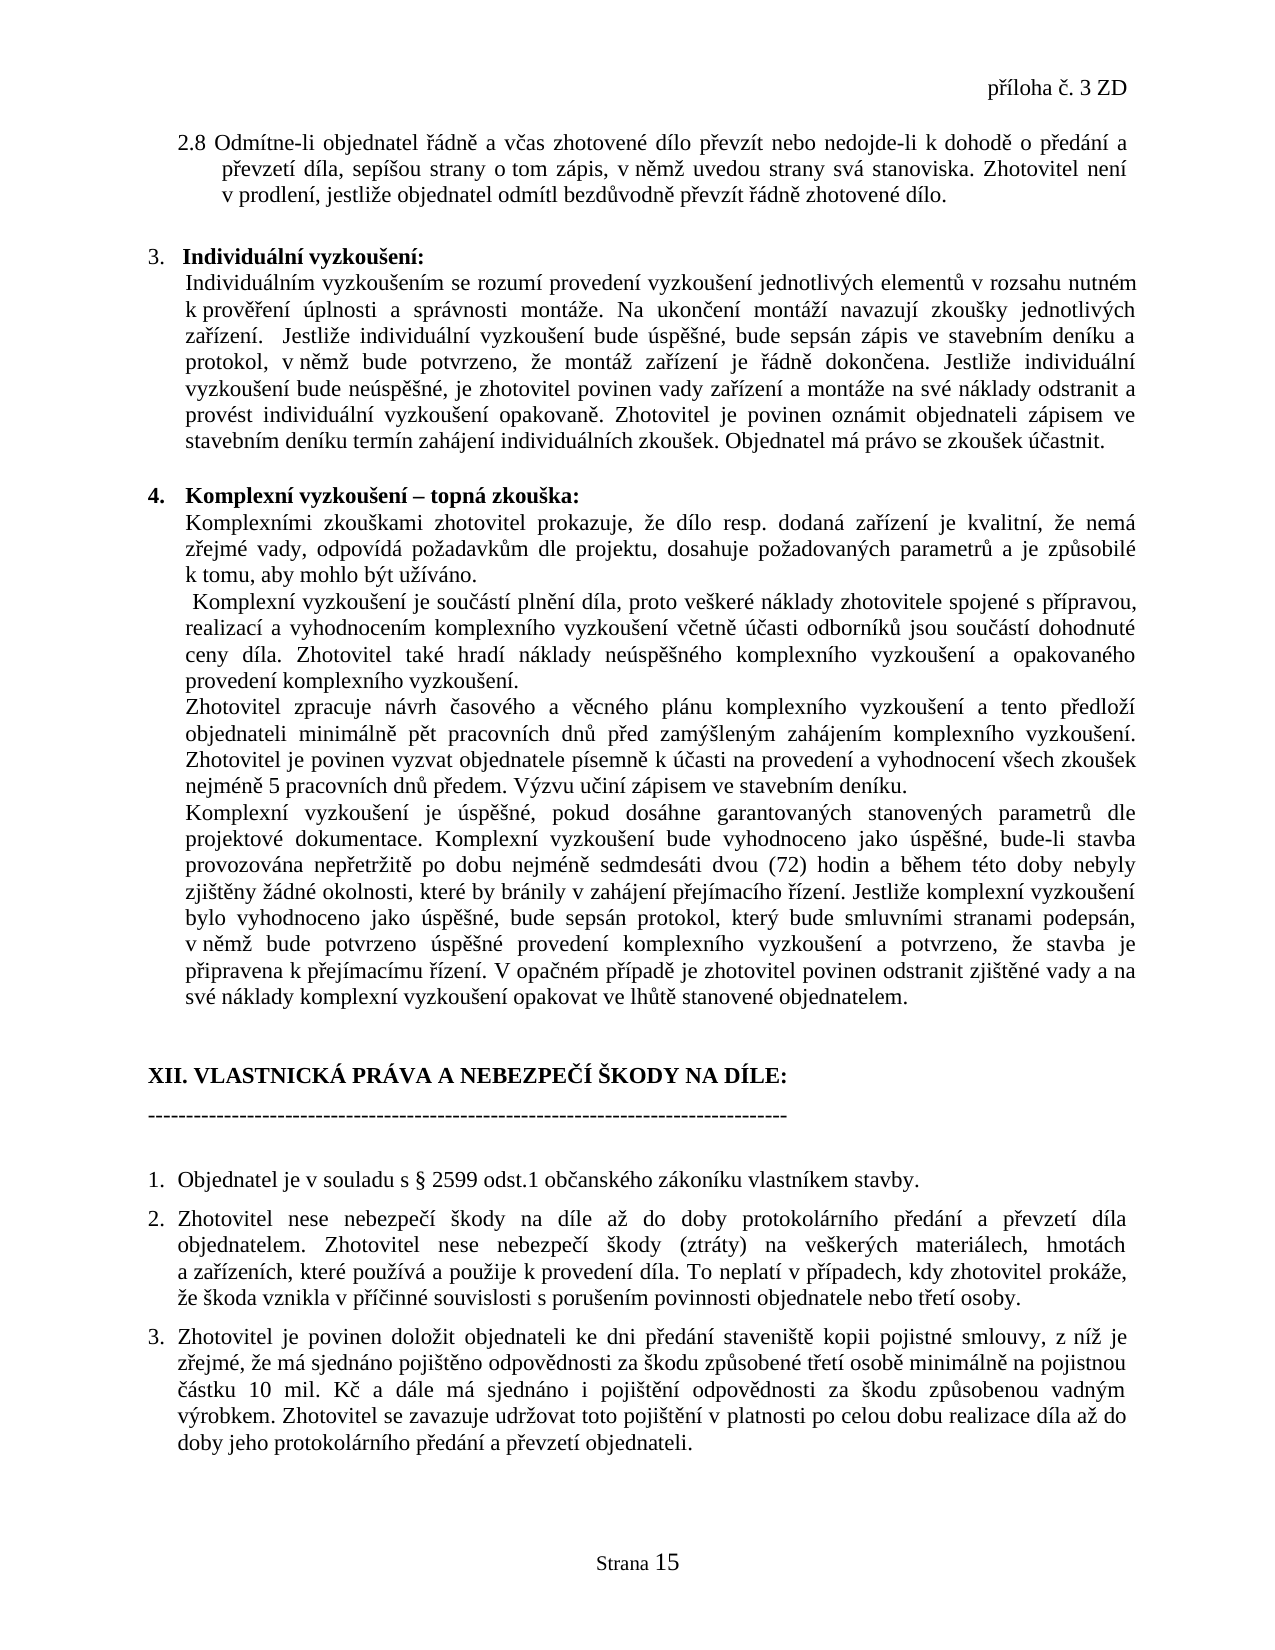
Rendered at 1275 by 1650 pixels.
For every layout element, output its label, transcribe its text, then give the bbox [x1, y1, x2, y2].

text Komplexní vyzkoušení je úspěšné, pokud dosáhne garantovaných stanovených parametrů dle projektové dokumentace. Komplexní vyzkoušení bude vyhodnoceno jako úspěšné, bude-li stavba provozována nepřetržitě po dobu nejméně sedmdesáti dvou (72) hodin a během této doby nebyly zjištěny žádné okolnosti, které by bránily v zahájení přejímacího řízení. Jestliže komplexní vyzkoušení bylo vyhodnoceno jako úspěšné, bude sepsán protokol, který bude smluvními stranami podepsán, v němž bude potvrzeno úspěšné provedení komplexního vyzkoušení a potvrzeno, že stavba je připravena k přejímacímu řízení. V opačném případě je zhotovitel povinen odstranit zjištěné vady a na své náklady komplexní vyzkoušení opakovat ve lhůtě stanovené objednatelem. [185, 799, 1137, 1009]
list Zhotovitel je povinen doložit objednateli ke dni předání staveniště kopii pojistné smlouvy, z níž je zřejmé, že má sjednáno pojištěno odpovědnosti za škodu způsobené třetí osobě minimálně na pojistnou částku 10 mil. Kč a dále má sjednáno i pojištění odpovědnosti za škodu způsobenou vadným výrobkem. Zhotovitel se zavazuje udržovat toto pojištění v platnosti po celou dobu realizace díla až do doby jeho protokolárního předání a převzetí objednateli. [148, 1323, 1127, 1455]
text XII. VLASTNICKÁ PRÁVA A NEBEZPEČÍ ŠKODY NA DÍLE: [148, 1062, 1137, 1089]
text Individuálním vyzkoušením se rozumí provedení vyzkoušení jednotlivých elementů v rozsahu nutném k prověření úplnosti a správnosti montáže. Na ukončení montáží navazují zkoušky jednotlivých zařízení. Jestliže individuální vyzkoušení bude úspěšné, bude sepsán zápis ve stavebním deníku a protokol, v němž bude potvrzeno, že montáž zařízení je řádně dokončena. Jestliže individuální vyzkoušení bude neúspěšné, je zhotovitel povinen vady zařízení a montáže na své náklady odstranit a provést individuální vyzkoušení opakovaně. Zhotovitel je povinen oznámit objednateli zápisem ve stavebním deníku termín zahájení individuálních zkoušek. Objednatel má právo se zkoušek účastnit. [185, 269, 1137, 454]
list Zhotovitel nese nebezpečí škody na díle až do doby protokolárního předání a převzetí díla objednatelem. Zhotovitel nese nebezpečí škody (ztráty) na veškerých materiálech, hmotách a zařízeních, které používá a použije k provedení díla. To neplatí v případech, kdy zhotovitel prokáže, že škoda vznikla v příčinné souvislosti s porušením povinnosti objednatele nebo třetí osoby. [148, 1205, 1127, 1311]
text ------------------------------------------------------------------------------------ [148, 1101, 1127, 1127]
text Komplexními zkouškami zhotovitel prokazuje, že dílo resp. dodaná zařízení je kvalitní, že nemá zřejmé vady, odpovídá požadavkům dle projektu, dosahuje požadovaných parametrů a je způsobilé k tomu, aby mohlo být užíváno. [185, 509, 1137, 588]
text 3. Individuální vyzkoušení: [148, 243, 1137, 269]
text 2.8 Odmítne-li objednatel řádně a včas zhotovené dílo převzít nebo nedojde-li k dohodě o předání a převzetí díla, sepíšou strany o tom zápis, v němž uvedou strany svá stanoviska. Zhotovitel není v prodlení, jestliže objednatel odmítl bezdůvodně převzít řádně zhotovené dílo. [177, 129, 1127, 208]
text Zhotovitel zpracuje návrh časového a věcného plánu komplexního vyzkoušení a tento předloží objednateli minimálně pět pracovních dnů před zamýšleným zahájením komplexního vyzkoušení. Zhotovitel je povinen vyzvat objednatele písemně k účasti na provedení a vyhodnocení všech zkoušek nejméně 5 pracovních dnů předem. Výzvu učiní zápisem ve stavebním deníku. [185, 693, 1137, 799]
list Komplexní vyzkoušení – topná zkouška: [148, 482, 1137, 509]
text Komplexní vyzkoušení je součástí plnění díla, proto veškeré náklady zhotovitele spojené s přípravou, realizací a vyhodnocením komplexního vyzkoušení včetně účasti odborníků jsou součástí dohodnuté ceny díla. Zhotovitel také hradí náklady neúspěšného komplexního vyzkoušení a opakovaného provedení komplexního vyzkoušení. [185, 588, 1137, 693]
list Objednatel je v souladu s § 2599 odst.1 občanského zákoníku vlastníkem stavby. [148, 1166, 1127, 1193]
